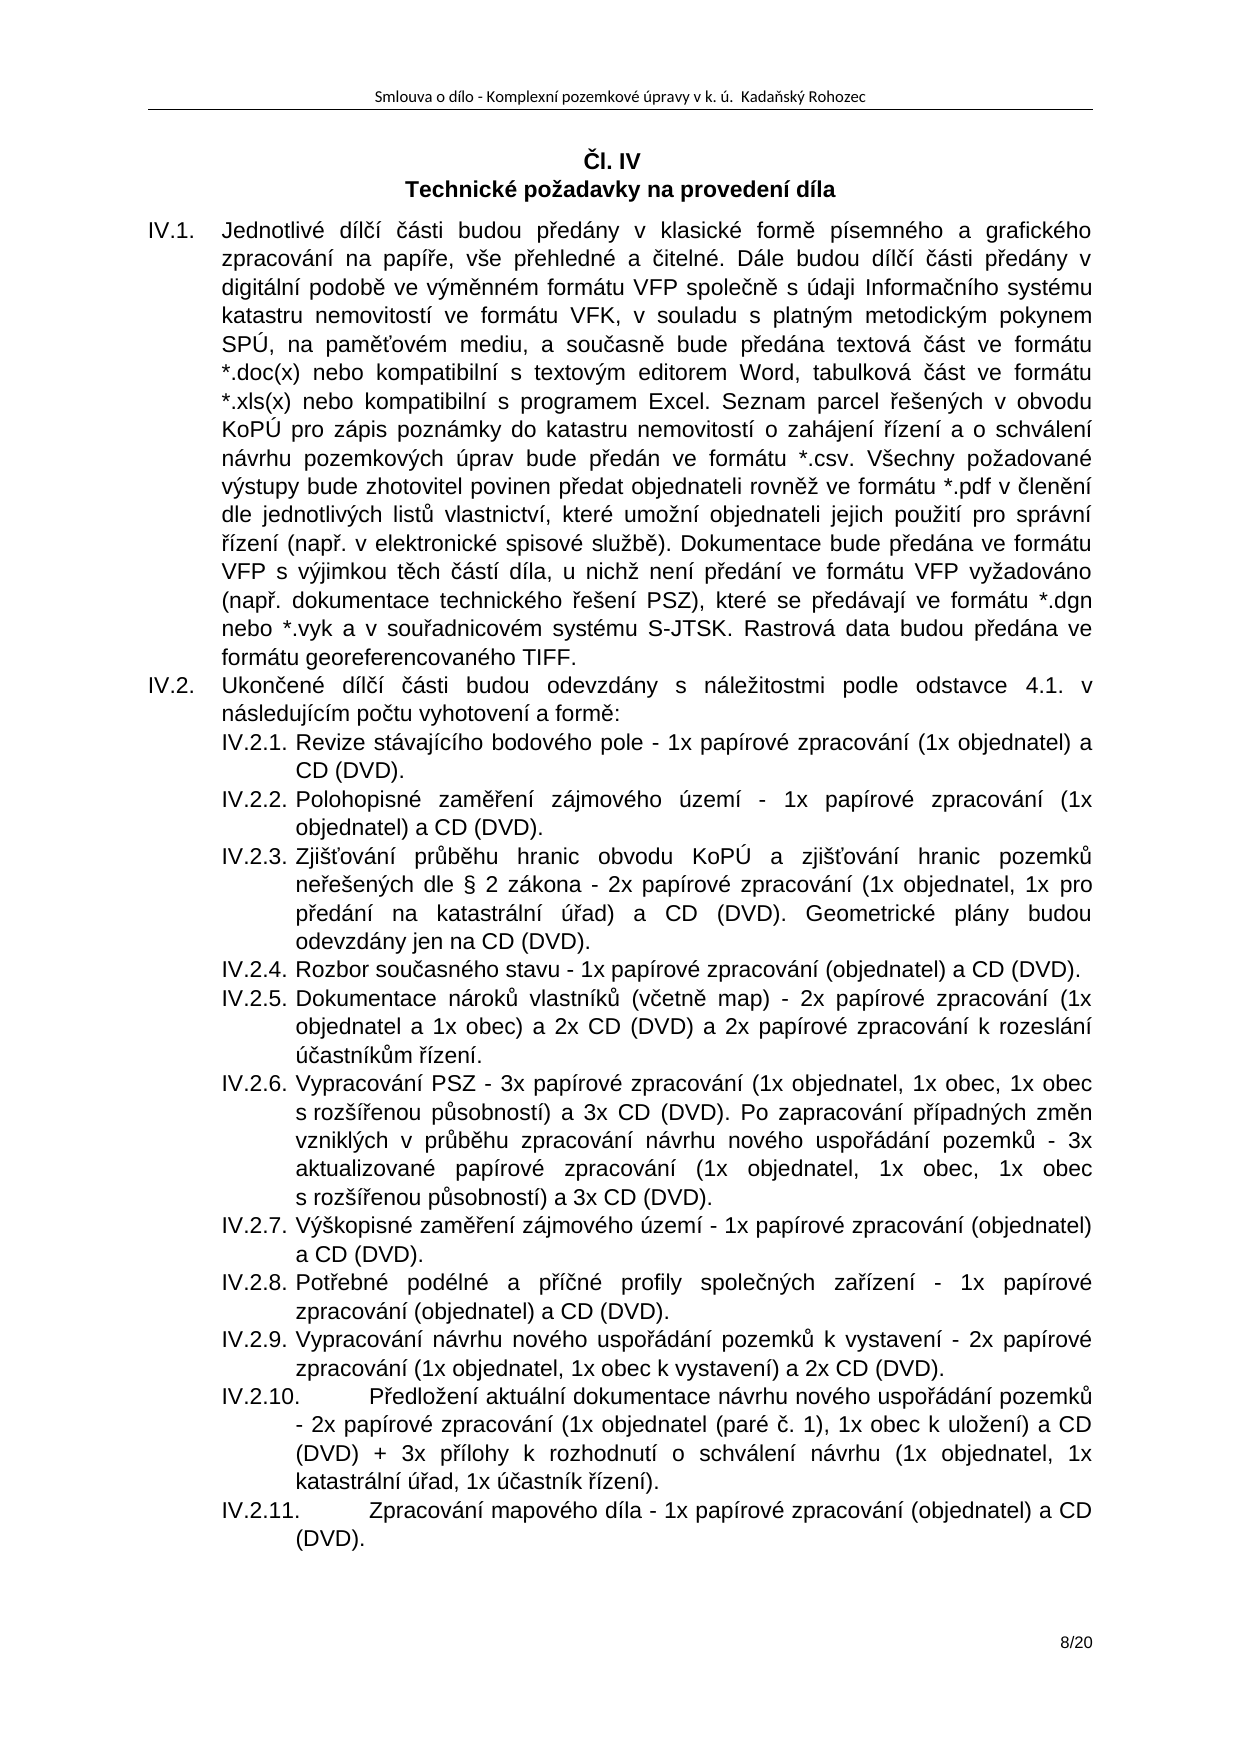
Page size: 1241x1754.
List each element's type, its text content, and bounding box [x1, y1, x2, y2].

text Technické požadavky na provedení díla [148, 148, 1093, 202]
text Revize stávajícího bodového pole - 1x papírové zpracování (1x objednatel) a CD (DVD). [221, 729, 1093, 784]
text Předložení aktuální dokumentace návrhu nového uspořádání pozemků - 2x papírové zpracování (1x objednatel (paré č. 1), 1x obec k uložení) a CD (DVD) + 3x přílohy k rozhodnutí o schválení návrhu (1x objednatel, 1x katastrální úřad, 1x účastník řízení). [221, 1383, 1093, 1494]
text Vypracování návrhu nového uspořádání pozemků k vystavení - 2x papírové zpracování (1x objednatel, 1x obec k vystavení) a 2x CD (DVD). [221, 1326, 1093, 1381]
text Vypracování PSZ - 3x papírové zpracování (1x objednatel, 1x obec, 1x obec s rozšířenou působností) a 3x CD (DVD). Po zapracování případných změn vzniklých v průběhu zpracování návrhu nového uspořádání pozemků - 3x aktualizované papírové zpracování (1x objednatel, 1x obec, 1x obec s rozšířenou působností) a 3x CD (DVD). [221, 1070, 1093, 1210]
text Dokumentace nároků vlastníků (včetně map) - 2x papírové zpracování (1x objednatel a 1x obec) a 2x CD (DVD) a 2x papírové zpracování k rozeslání účastníkům řízení. [221, 985, 1093, 1068]
list Jednotlivé dílčí části budou předány v klasické formě písemného a grafického zpracování na papíře, vše přehledné a čitelné. Dále budou dílčí části předány v digitální podobě ve výměnném formátu VFP společně s údaji Informačního systému katastru nemovitostí ve formátu VFK, v souladu s platným metodickým pokynem SPÚ, na paměťovém mediu, a současně bude předána textová část ve formátu *.doc(x) nebo kompatibilní s textovým editorem Word, tabulková část ve formátu *.xls(x) nebo kompatibilní s programem Excel. Seznam parcel řešených v obvodu KoPÚ pro zápis poznámky do katastru nemovitostí o zahájení řízení a o schválení návrhu pozemkových úprav bude předán ve formátu *.csv. Všechny požadované výstupy bude zhotovitel povinen předat objednateli rovněž ve formátu *.pdf v členění dle jednotlivých listů vlastnictví, které umožní objednateli jejich použití pro správní řízení (např. v elektronické spisové službě). Dokumentace bude předána ve formátu VFP s výjimkou těch částí díla, u nichž není předání ve formátu VFP vyžadováno (např. dokumentace technického řešení PSZ), které se předávají ve formátu *.dgn nebo *.vyk a v souřadnicovém systému S-JTSK. Rastrová data budou předána ve formátu georeferencovaného TIFF. [148, 217, 1093, 670]
text Zpracování mapového díla - 1x papírové zpracování (objednatel) a CD (DVD). [221, 1497, 1093, 1551]
text Výškopisné zaměření zájmového území - 1x papírové zpracování (objednatel) a CD (DVD). [221, 1212, 1093, 1267]
list Ukončené dílčí části budou odevzdány s náležitostmi podle odstavce 4.1. v následujícím počtu vyhotovení a formě: [148, 672, 1093, 727]
text Potřebné podélné a příčné profily společných zařízení - 1x papírové zpracování (objednatel) a CD (DVD). [221, 1269, 1093, 1324]
text Rozbor současného stavu - 1x papírové zpracování (objednatel) a CD (DVD). [221, 956, 1093, 983]
text Polohopisné zaměření zájmového území - 1x papírové zpracování (1x objednatel) a CD (DVD). [221, 786, 1093, 841]
text Zjišťování průběhu hranic obvodu KoPÚ a zjišťování hranic pozemků neřešených dle § 2 zákona - 2x papírové zpracování (1x objednatel, 1x pro předání na katastrální úřad) a CD (DVD). Geometrické plány budou odevzdány jen na CD (DVD). [221, 843, 1093, 954]
